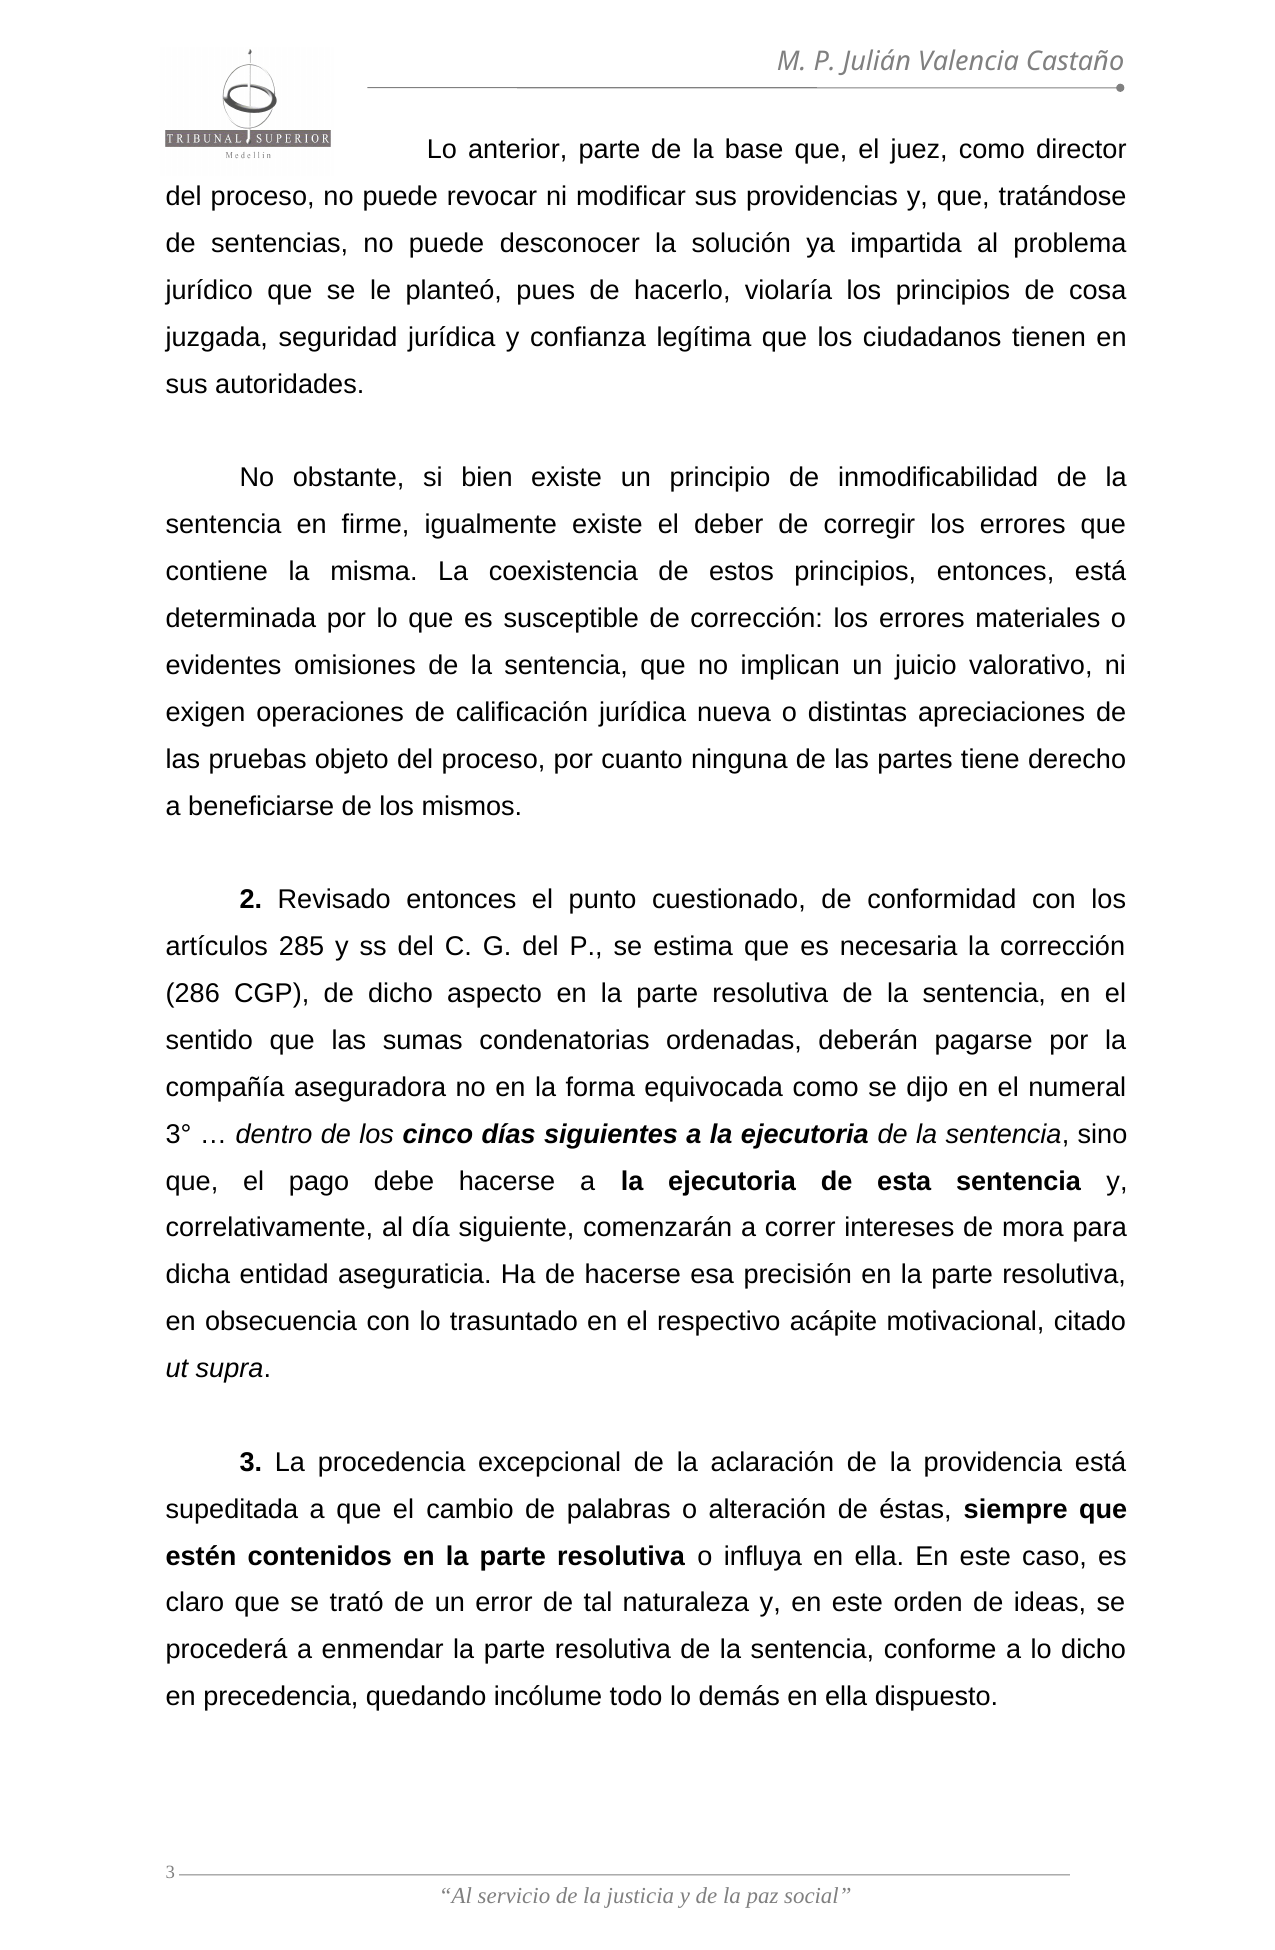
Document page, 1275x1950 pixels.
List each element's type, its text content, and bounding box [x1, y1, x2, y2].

text 3. La procedencia excepcional de la aclaración de la providencia está supeditada a que el cambio de palabras o alteración de éstas, siempre que estén contenidos en la parte resolutiva o influya en ella. En este caso, es claro que se trató de un error de tal naturaleza y, en este orden de ideas, se procederá a enmendar la parte resolutiva de la sentencia, conforme a lo dicho en precedencia, quedando incólume todo lo demás en ella dispuesto. [165, 1446, 1127, 1711]
text No obstante, si bien existe un principio de inmodificabilidad de la sentencia en firme, igualmente existe el deber de corregir los errores que contiene la misma. La coexistencia de estos principios, entonces, está determinada por lo que es susceptible de corrección: los errores materiales o evidentes omisiones de la sentencia, que no implican un juicio valorativo, ni exigen operaciones de calificación jurídica nueva o distintas apreciaciones de las pruebas objeto del proceso, por cuanto ninguna de las partes tiene derecho a beneficiarse de los mismos. [165, 461, 1127, 821]
text 2. Revisado entonces el punto cuestionado, de conformidad con los artículos 285 y ss del C. G. del P., se estima que es necesaria la corrección (286 CGP), de dicho aspecto en la parte resolutiva de la sentencia, en el sentido que las sumas condenatorias ordenadas, deberán pagarse por la compañía aseguradora no en la forma equivocada como se dijo en el numeral 3° … dentro de los cinco días siguientes a la ejecutoria de la sentencia, sino que, el pago debe hacerse a la ejecutoria de esta sentencia y, correlativamente, al día siguiente, comenzarán a correr intereses de mora para dicha entidad aseguraticia. Ha de hacerse esa precisión en la parte resolutiva, en obsecuencia con lo trasuntado en el respectivo acápite motivacional, citado ut supra. [165, 883, 1127, 1383]
text Lo anterior, parte de la base que, el juez, como director del proceso, no puede revocar ni modificar sus providencias y, que, tratándose de sentencias, no puede desconocer la solución ya impartida al problema jurídico que se le planteó, pues de hacerlo, violaría los principios de cosa juzgada, seguridad jurídica y confianza legítima que los ciudadanos tienen en sus autoridades. [165, 133, 1127, 399]
